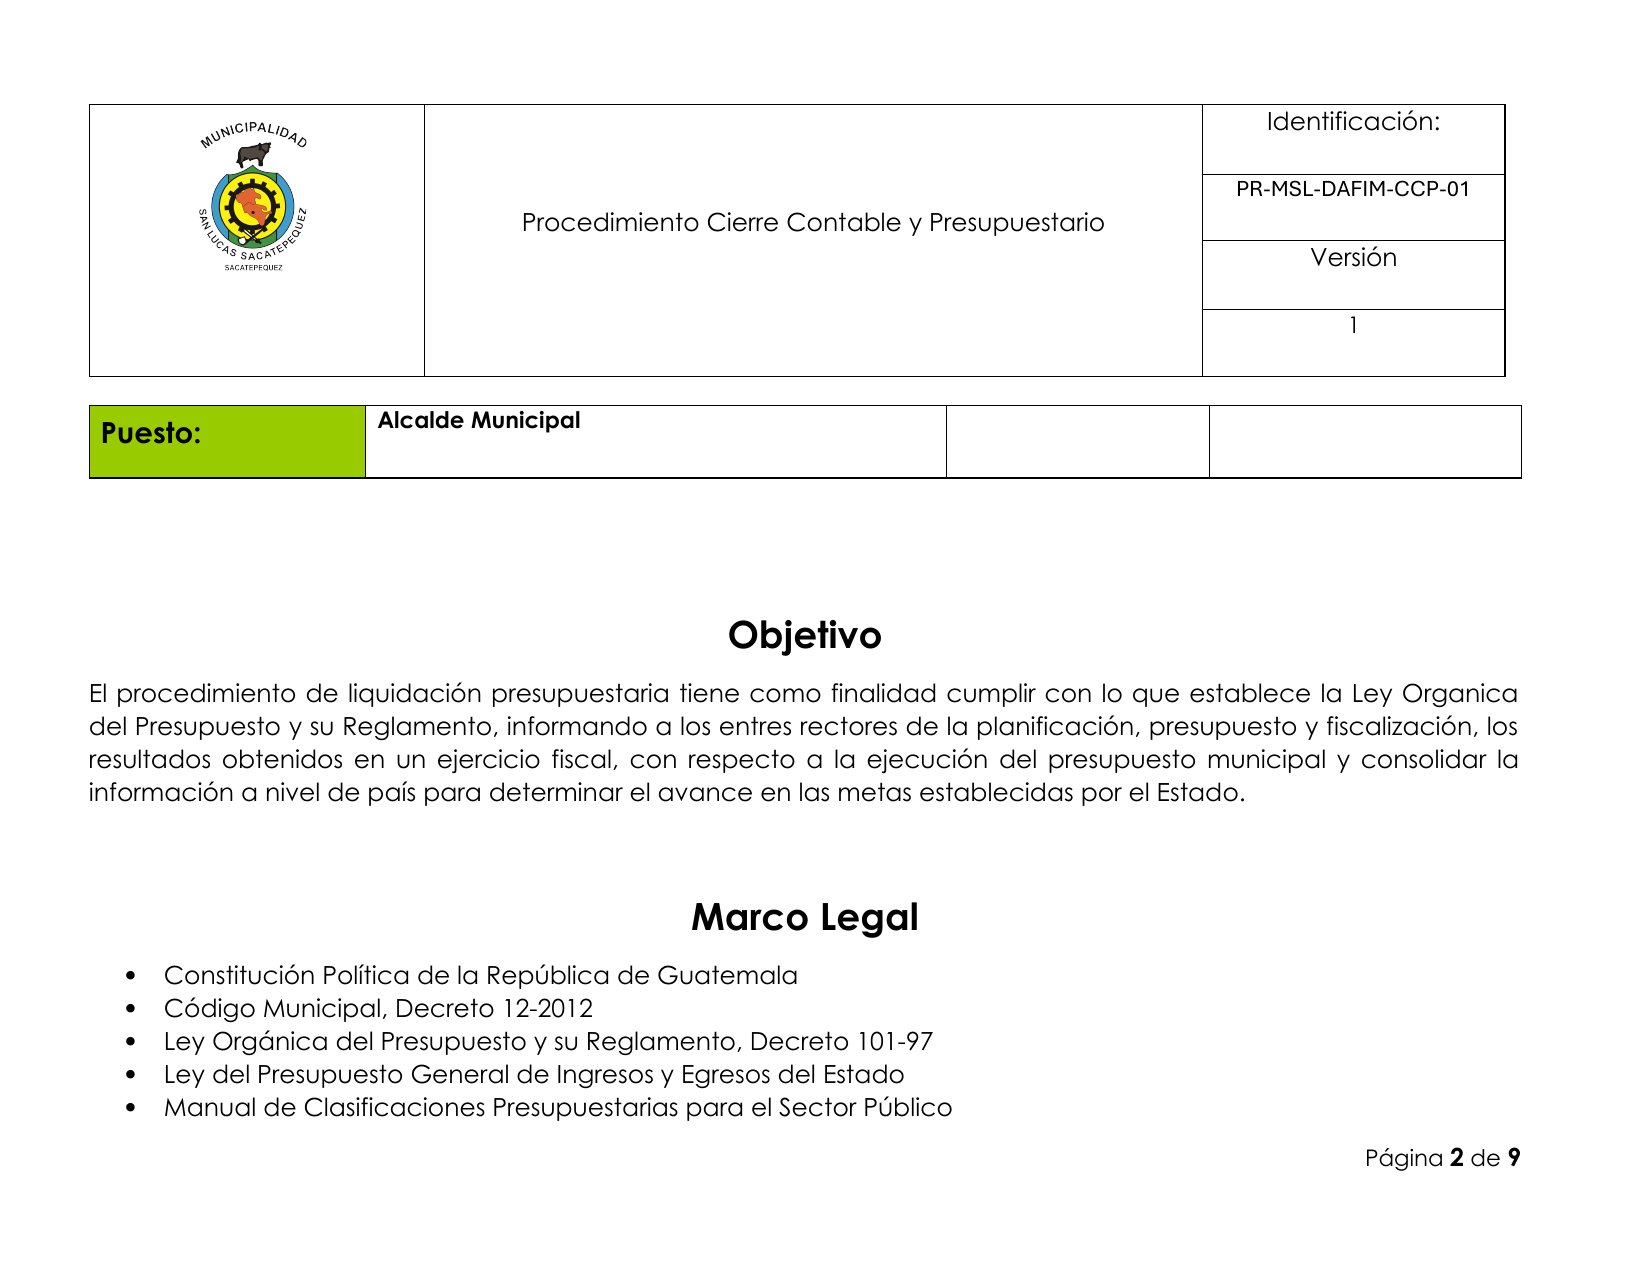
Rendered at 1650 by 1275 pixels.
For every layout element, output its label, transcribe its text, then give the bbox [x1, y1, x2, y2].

text El procedimiento de liquidación presupuestaria tiene como finalidad cumplir con lo que establece la Ley Organica del Presupuesto y su Reglamento, informando a los entres rectores de la planificación, presupuesto y fiscalización, los resultados obtenidos en un ejercicio fiscal, con respecto a la ejecución del presupuesto municipal y consolidar la información a nivel de país para determinar el avance en las metas establecidas por el Estado. [89, 678, 1521, 807]
list Manual de Clasificaciones Presupuestarias para el Sector Público [126, 1091, 1521, 1122]
text Marco Legal [89, 893, 1521, 939]
list Código Municipal, Decreto 12-2012 [126, 992, 1521, 1023]
table_cell Puesto: [90, 406, 365, 477]
list Ley del Presupuesto General de Ingresos y Egresos del Estado [126, 1058, 1521, 1089]
list Constitución Política de la República de Guatemala [126, 959, 1521, 990]
list Ley Orgánica del Presupuesto y su Reglamento, Decreto 101-97 [126, 1025, 1521, 1056]
picture [199, 122, 307, 271]
text Objetivo [89, 611, 1521, 657]
table_cell [1210, 406, 1521, 477]
table_cell Alcalde Municipal [366, 406, 946, 477]
table_cell [947, 406, 1209, 477]
